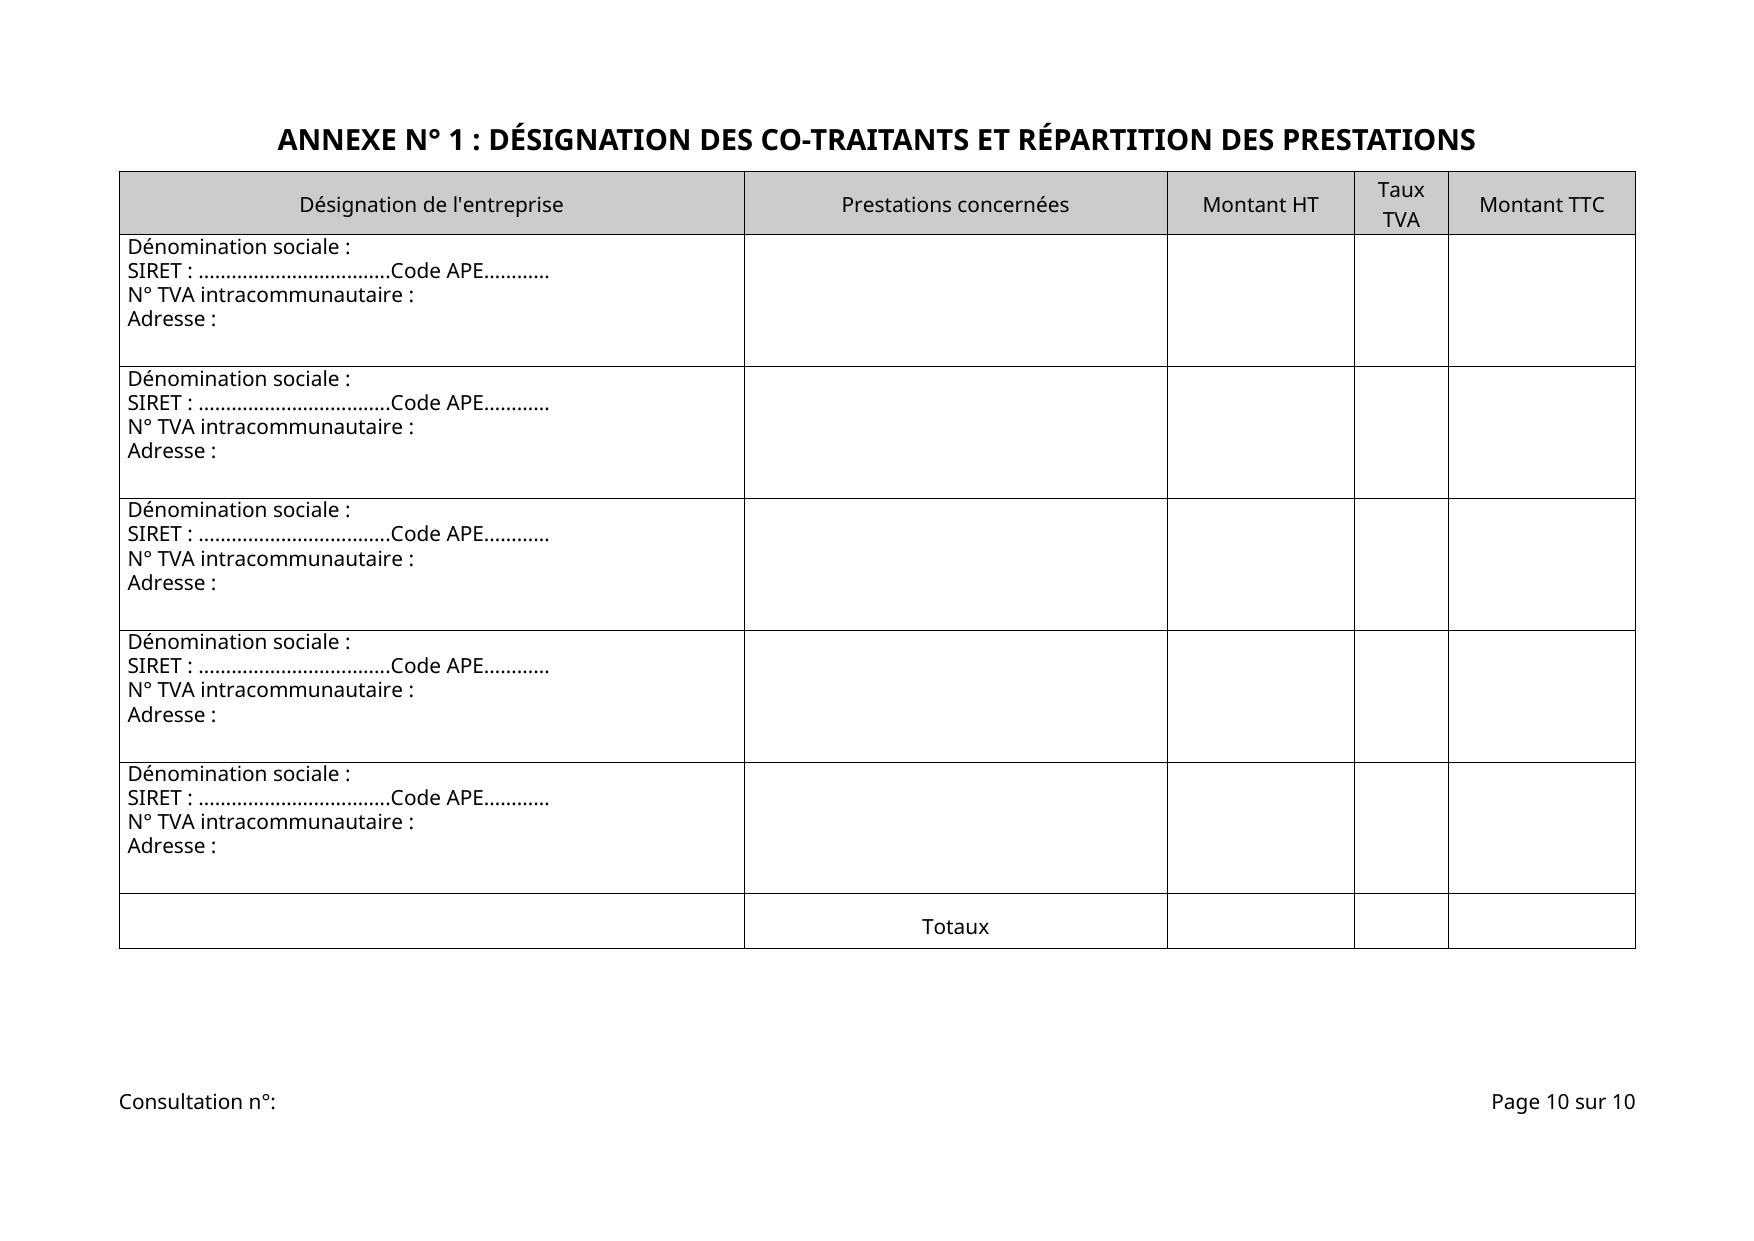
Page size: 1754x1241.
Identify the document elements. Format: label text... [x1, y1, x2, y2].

table_cell [1168, 367, 1354, 498]
table_cell [1449, 235, 1635, 366]
table_cell [1168, 235, 1354, 366]
table_cell Dénomination sociale : SIRET : ………………………….….Code APE………… N° TVA intracommunautaire : Adresse : [120, 367, 744, 498]
table_cell [1355, 499, 1448, 630]
table_cell [1355, 763, 1448, 893]
table_header Montant HT [1168, 172, 1354, 234]
table_cell [1355, 235, 1448, 366]
table_cell [1449, 631, 1635, 761]
table_cell Dénomination sociale : SIRET : ………………………….….Code APE………… N° TVA intracommunautaire : Adresse : [120, 763, 744, 893]
subtitle ANNEXE N° 1 : DÉSIGNATION DES CO-TRAITANTS ET RÉPARTITION DES PRESTATIONS [119, 119, 1635, 158]
table_cell [1355, 631, 1448, 761]
table_cell [1355, 367, 1448, 498]
table_cell [1449, 367, 1635, 498]
table_cell [1168, 763, 1354, 893]
table_cell Dénomination sociale : SIRET : ………………………….….Code APE………… N° TVA intracommunautaire : Adresse : [120, 235, 744, 366]
table_cell [1168, 894, 1354, 948]
table_cell [120, 894, 744, 948]
table_cell Totaux [745, 894, 1167, 948]
table_header Montant TTC [1449, 172, 1635, 234]
table_cell Dénomination sociale : SIRET : ………………………….….Code APE………… N° TVA intracommunautaire : Adresse : [120, 631, 744, 761]
table_cell [745, 499, 1167, 630]
table_cell [1168, 631, 1354, 761]
table_header Taux TVA [1355, 172, 1448, 234]
table_cell [745, 631, 1167, 761]
table_cell [1449, 894, 1635, 948]
table_cell [745, 763, 1167, 893]
table_cell [1168, 499, 1354, 630]
table_header Prestations concernées [745, 172, 1167, 234]
table_cell [745, 235, 1167, 366]
table_cell [1449, 763, 1635, 893]
table_cell [1355, 894, 1448, 948]
table_cell Dénomination sociale : SIRET : ………………………….….Code APE………… N° TVA intracommunautaire : Adresse : [120, 499, 744, 630]
table_header Désignation de l'entreprise [120, 172, 744, 234]
table_cell [1449, 499, 1635, 630]
table_cell [745, 367, 1167, 498]
